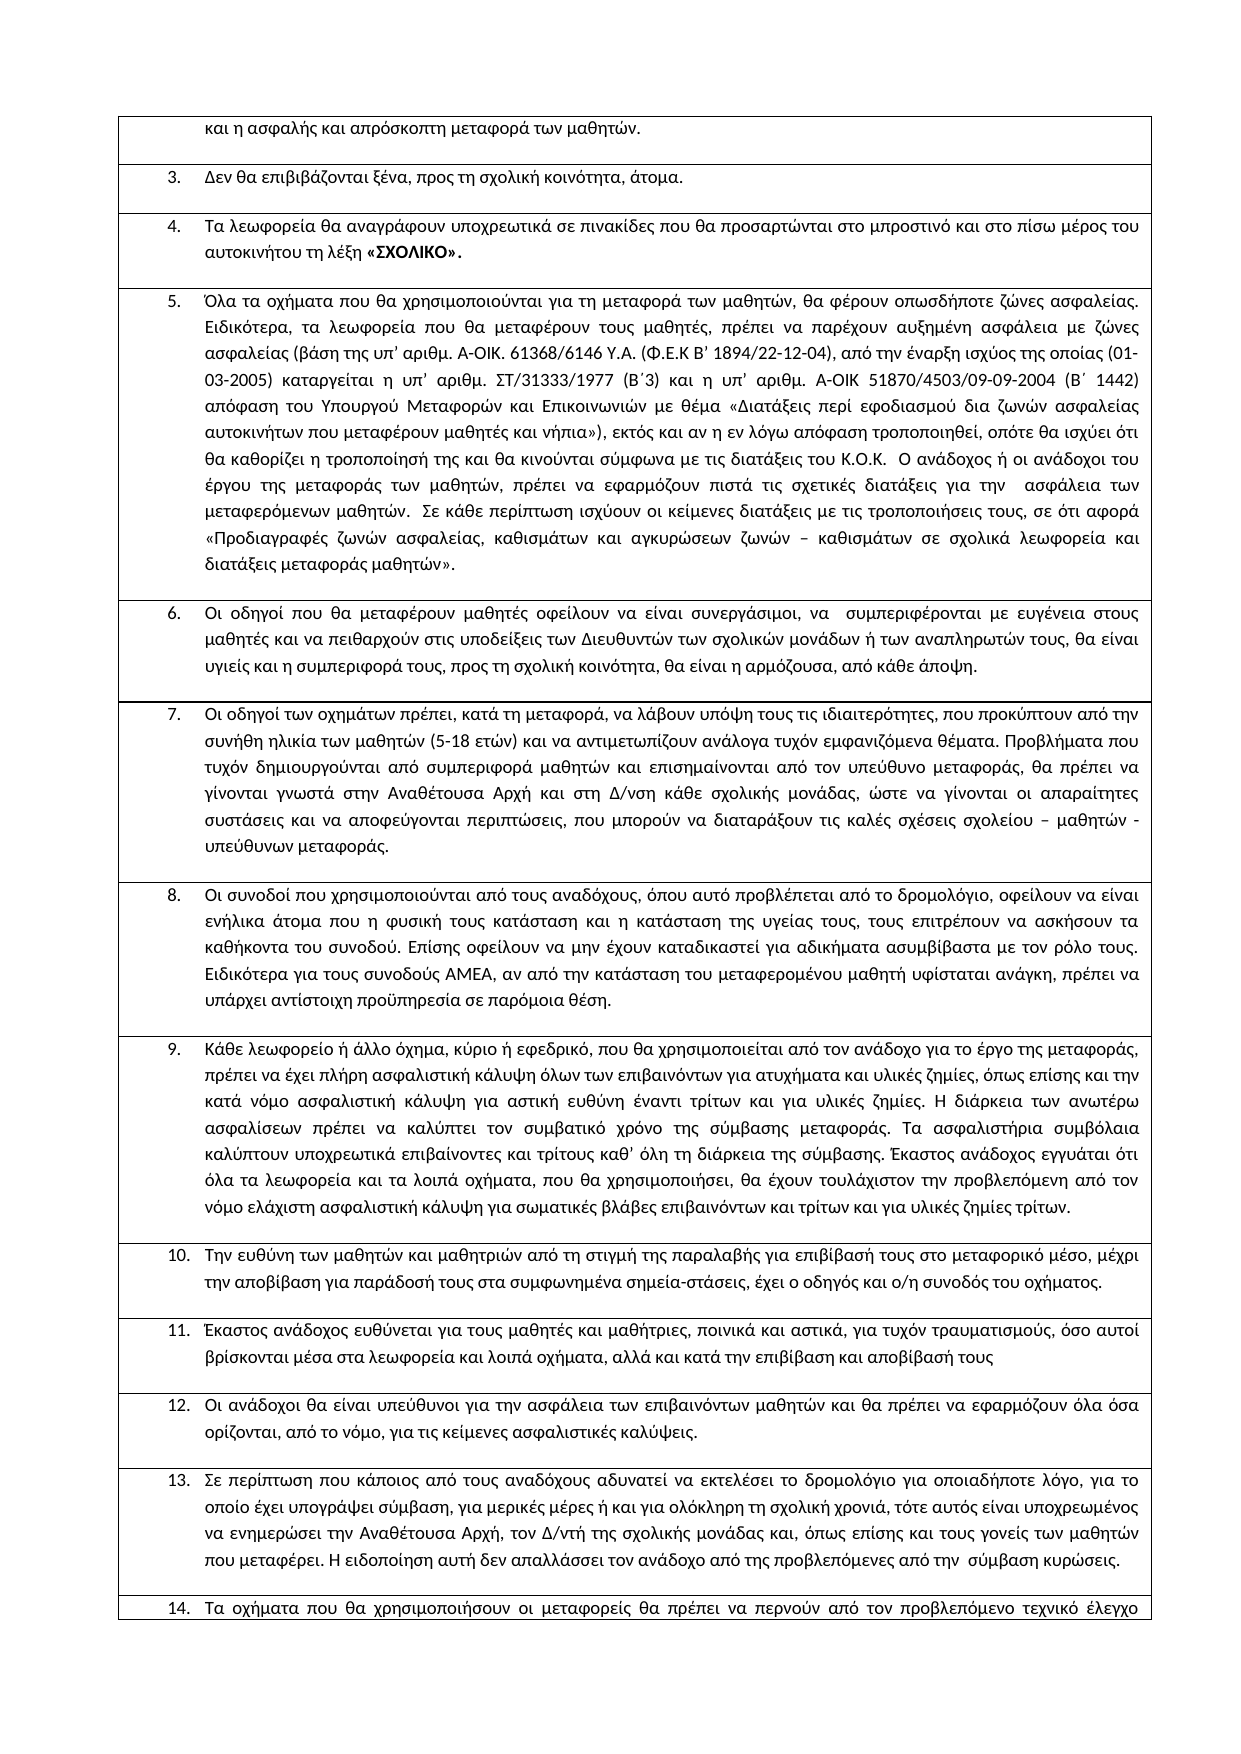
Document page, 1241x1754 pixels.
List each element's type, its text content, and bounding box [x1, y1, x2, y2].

table_cell ∆εν θα επιβιβάζονται ξένα, προς τη σχολική κοινότητα, άτοµα. [119, 165, 1151, 213]
table_cell Οι συνοδοί που χρησιµοποιούνται από τους αναδόχους, όπου αυτό προβλέπεται από το δροµολόγιο, οφείλουν να είναι ενήλικα άτοµα που η φυσική τους κατάσταση και η κατάσταση της υγείας τους, τους επιτρέπουν να ασκήσουν τα καθήκοντα του συνοδού. Επίσης οφείλουν να µην έχουν καταδικαστεί για αδικήµατα ασυµβίβαστα µε τον ρόλο τους. Ειδικότερα για τους συνοδούς ΑΜΕΑ, αν από την κατάσταση του µεταφεροµένου µαθητή υφίσταται ανάγκη, πρέπει να υπάρχει αντίστοιχη προϋπηρεσία σε παρόµοια θέση. [119, 883, 1151, 1036]
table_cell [119, 1596, 1151, 1619]
table_cell Έκαστος ανάδοχος ευθύνεται για τους µαθητές και µαθήτριες, ποινικά και αστικά, για τυχόν τραυµατισµούς, όσο αυτοί βρίσκονται µέσα στα λεωφορεία και λοιπά οχήµατα, αλλά και κατά την επιβίβαση και αποβίβασή τους [119, 1319, 1151, 1393]
table_cell Σε περίπτωση που κάποιος από τους αναδόχους αδυνατεί να εκτελέσει το δροµολόγιο για οποιαδήποτε λόγο, για το οποίο έχει υπογράψει σύµβαση, για µερικές µέρες ή και για ολόκληρη τη σχολική χρονιά, τότε αυτός είναι υποχρεωµένος να ενηµερώσει την Αναθέτουσα Αρχή, τον ∆/ντή της σχολικής µονάδας και, όπως επίσης και τους γονείς των µαθητών που µεταφέρει. Η ειδοποίηση αυτή δεν απαλλάσσει τον ανάδοχο από της προβλεπόµενες από την σύµβαση κυρώσεις. [119, 1469, 1151, 1595]
table_cell Οι οδηγοί των οχηµάτων πρέπει, κατά τη µεταφορά, να λάβουν υπόψη τους τις ιδιαιτερότητες, που προκύπτουν από την συνήθη ηλικία των µαθητών (5-18 ετών) και να αντιµετωπίζουν ανάλογα τυχόν εµφανιζόµενα θέµατα. Προβλήµατα που τυχόν δηµιουργούνται από συµπεριφορά µαθητών και επισηµαίνονται από τον υπεύθυνο µεταφοράς, θα πρέπει να γίνονται γνωστά στην Αναθέτουσα Αρχή και στη ∆/νση κάθε σχολικής µονάδας, ώστε να γίνονται οι απαραίτητες συστάσεις και να αποφεύγονται περιπτώσεις, που µπορούν να διαταράξουν τις καλές σχέσεις σχολείου – µαθητών - υπεύθυνων µεταφοράς. [119, 703, 1151, 882]
table_cell Τα λεωφορεία θα αναγράφουν υποχρεωτικά σε πινακίδες που θα προσαρτώνται στο µπροστινό και στο πίσω µέρος του αυτοκινήτου τη λέξη «ΣΧΟΛΙΚΟ». [119, 214, 1151, 288]
table_cell Οι οδηγοί που θα µεταφέρουν µαθητές οφείλουν να είναι συνεργάσιµοι, να συµπεριφέρονται µε ευγένεια στους µαθητές και να πειθαρχούν στις υποδείξεις των ∆ιευθυντών των σχολικών µονάδων ή των αναπληρωτών τους, θα είναι υγιείς και η συµπεριφορά τους, προς τη σχολική κοινότητα, θα είναι η αρµόζουσα, από κάθε άποψη. [119, 601, 1151, 701]
table_cell Την ευθύνη των µαθητών και µαθητριών από τη στιγµή της παραλαβής για επιβίβασή τους στο µεταφορικό µέσο, µέχρι την αποβίβαση για παράδοσή τους στα συµφωνηµένα σηµεία-στάσεις, έχει ο οδηγός και ο/η συνοδός του οχήµατος. [119, 1244, 1151, 1318]
table_cell Όλα τα οχήµατα που θα χρησιµοποιούνται για τη µεταφορά των µαθητών, θα φέρουν οπωσδήποτε ζώνες ασφαλείας. Ειδικότερα, τα λεωφορεία που θα µεταφέρουν τους µαθητές, πρέπει να παρέχουν αυξηµένη ασφάλεια µε ζώνες ασφαλείας (βάση της υπ’ αριθµ. Α-ΟΙΚ. 61368/6146 Υ.Α. (Φ.Ε.Κ Β’ 1894/22-12-04), από την έναρξη ισχύος της οποίας (01-03-2005) καταργείται η υπ’ αριθµ. ΣΤ/31333/1977 (Β΄3) και η υπ’ αριθµ. Α-ΟΙΚ 51870/4503/09-09-2004 (Β΄ 1442) απόφαση του Υπουργού Μεταφορών και Επικοινωνιών µε θέµα «∆ιατάξεις περί εφοδιασµού δια ζωνών ασφαλείας αυτοκινήτων που µεταφέρουν µαθητές και νήπια»), εκτός και αν η εν λόγω απόφαση τροποποιηθεί, οπότε θα ισχύει ότι θα καθορίζει η τροποποίησή της και θα κινούνται σύµφωνα µε τις διατάξεις του Κ.Ο.Κ. Ο ανάδοχος ή οι ανάδοχοι του έργου της µεταφοράς των µαθητών, πρέπει να εφαρµόζουν πιστά τις σχετικές διατάξεις για την ασφάλεια των µεταφερόµενων µαθητών. Σε κάθε περίπτωση ισχύουν οι κείµενες διατάξεις µε τις τροποποιήσεις τους, σε ότι αφορά «Προδιαγραφές ζωνών ασφαλείας, καθισµάτων και αγκυρώσεων ζωνών – καθισµάτων σε σχολικά λεωφορεία και διατάξεις µεταφοράς µαθητών». [119, 289, 1151, 600]
table_cell Κάθε λεωφορείο ή άλλο όχηµα, κύριο ή εφεδρικό, που θα χρησιµοποιείται από τον ανάδοχο για το έργο της µεταφοράς, πρέπει να έχει πλήρη ασφαλιστική κάλυψη όλων των επιβαινόντων για ατυχήµατα και υλικές ζηµίες, όπως επίσης και την κατά νόµο ασφαλιστική κάλυψη για αστική ευθύνη έναντι τρίτων και για υλικές ζηµίες. Η διάρκεια των ανωτέρω ασφαλίσεων πρέπει να καλύπτει τον συµβατικό χρόνο της σύµβασης µεταφοράς. Τα ασφαλιστήρια συµβόλαια καλύπτουν υποχρεωτικά επιβαίνοντες και τρίτους καθ’ όλη τη διάρκεια της σύµβασης. Έκαστος ανάδοχος εγγυάται ότι όλα τα λεωφορεία και τα λοιπά οχήµατα, που θα χρησιµοποιήσει, θα έχουν τουλάχιστον την προβλεπόµενη από τον νόµο ελάχιστη ασφαλιστική κάλυψη για σωµατικές βλάβες επιβαινόντων και τρίτων και για υλικές ζηµίες τρίτων. [119, 1037, 1151, 1243]
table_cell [119, 117, 1151, 164]
table_cell Οι ανάδοχοι θα είναι υπεύθυνοι για την ασφάλεια των επιβαινόντων µαθητών και θα πρέπει να εφαρµόζουν όλα όσα ορίζονται, από το νόµο, για τις κείµενες ασφαλιστικές καλύψεις. [119, 1394, 1151, 1468]
